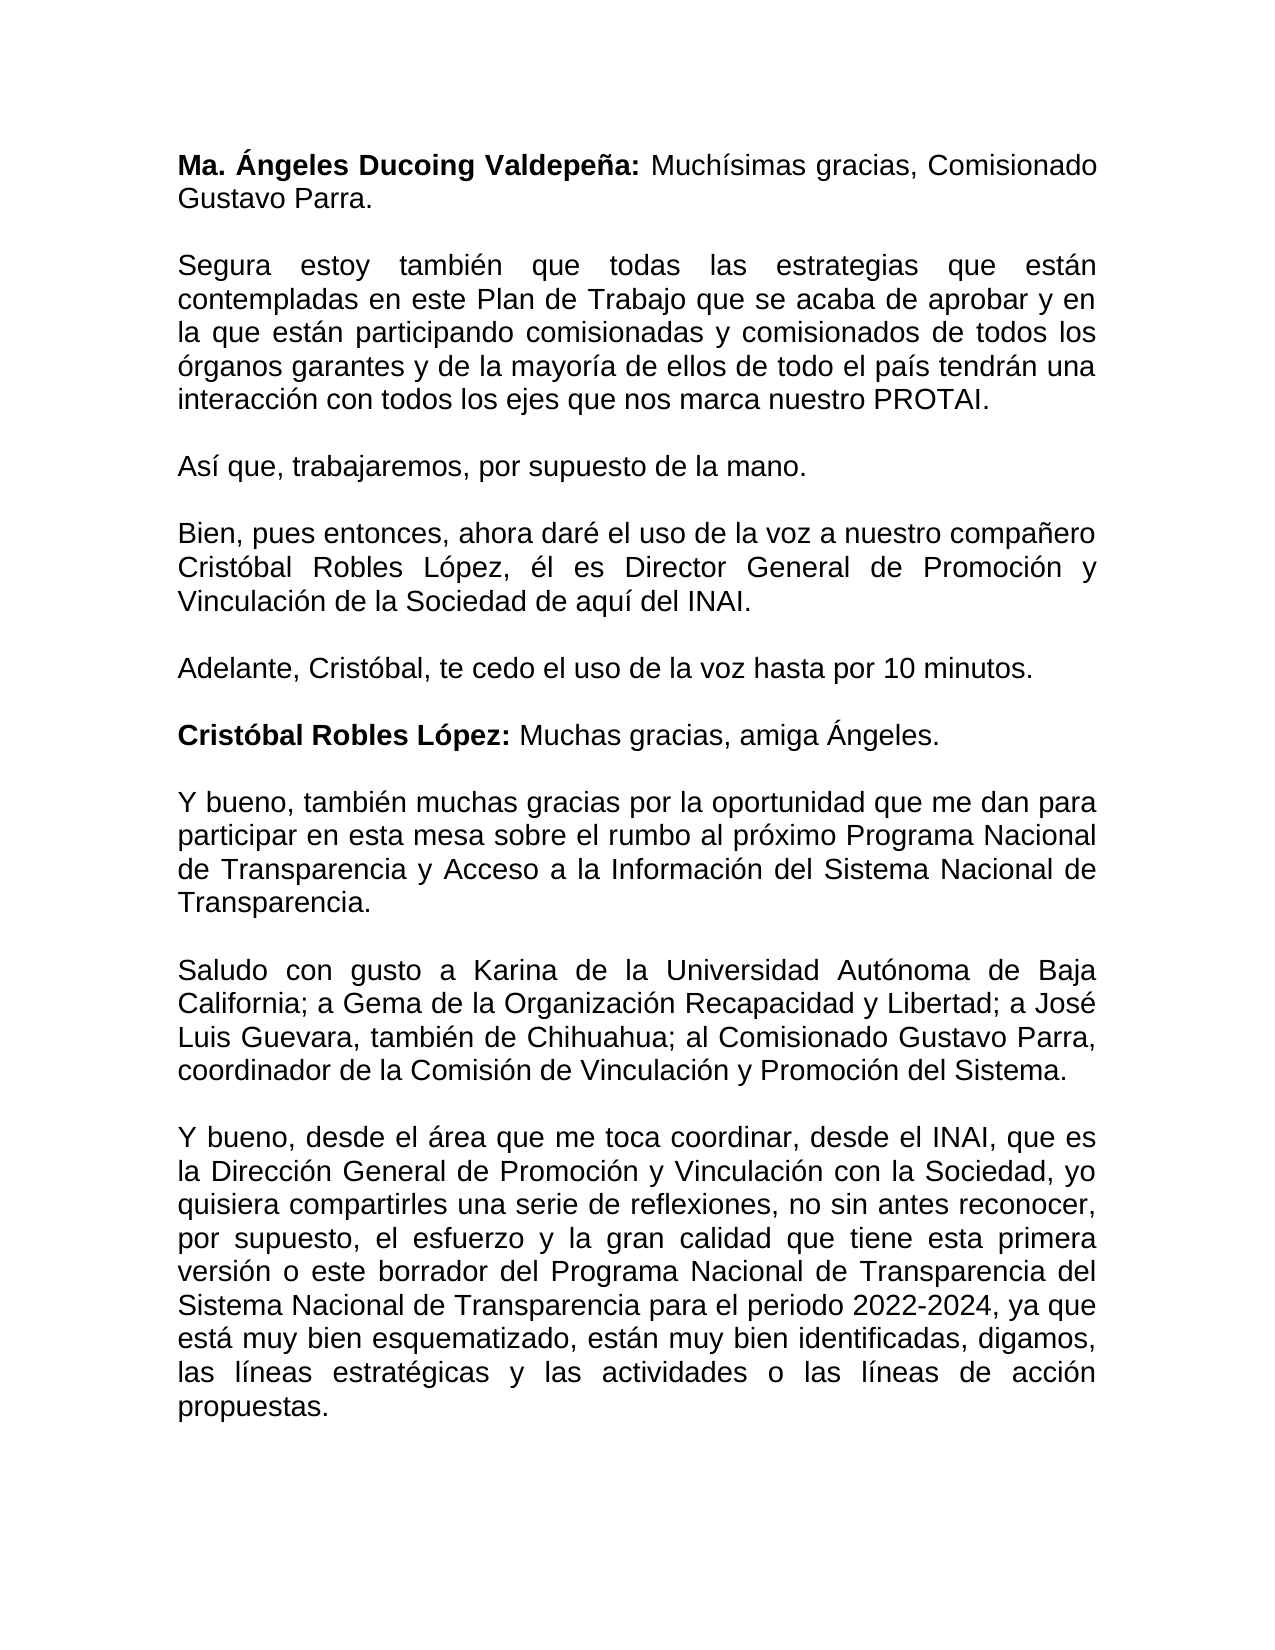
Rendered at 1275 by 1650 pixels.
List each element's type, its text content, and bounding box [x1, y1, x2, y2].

text Así que, trabajaremos, por supuesto de la mano. [177, 449, 1098, 483]
text Saludo con gusto a Karina de la Universidad Autónoma de Baja California; a Gema de la Organización Recapacidad y Libertad; a José Luis Guevara, también de Chihuahua; al Comisionado Gustavo Parra, coordinador de la Comisión de Vinculación y Promoción del Sistema. [177, 953, 1098, 1087]
text Y bueno, desde el área que me toca coordinar, desde el INAI, que es la Dirección General de Promoción y Vinculación con la Sociedad, yo quisiera compartirles una serie de reflexiones, no sin antes reconocer, por supuesto, el esfuerzo y la gran calidad que tiene esta primera versión o este borrador del Programa Nacional de Transparencia del Sistema Nacional de Transparencia para el periodo 2022-2024, ya que está muy bien esquematizado, están muy bien identificadas, digamos, las líneas estratégicas y las actividades o las líneas de acción propuestas. [177, 1120, 1098, 1422]
text Cristóbal Robles López: Muchas gracias, amiga Ángeles. [177, 718, 1098, 751]
text Y bueno, también muchas gracias por la oportunidad que me dan para participar en esta mesa sobre el rumbo al próximo Programa Nacional de Transparencia y Acceso a la Información del Sistema Nacional de Transparencia. [177, 785, 1098, 919]
text Adelante, Cristóbal, te cedo el uso de la voz hasta por 10 minutos. [177, 651, 1098, 684]
text Bien, pues entonces, ahora daré el uso de la voz a nuestro compañero Cristóbal Robles López, él es Director General de Promoción y Vinculación de la Sociedad de aquí del INAI. [177, 517, 1098, 617]
text Segura estoy también que todas las estrategias que están contempladas en este Plan de Trabajo que se acaba de aprobar y en la que están participando comisionadas y comisionados de todos los órganos garantes y de la mayoría de ellos de todo el país tendrán una interacción con todos los ejes que nos marca nuestro PROTAI. [177, 248, 1098, 416]
text Ma. Ángeles Ducoing Valdepeña: Muchísimas gracias, Comisionado Gustavo Parra. [177, 148, 1098, 215]
